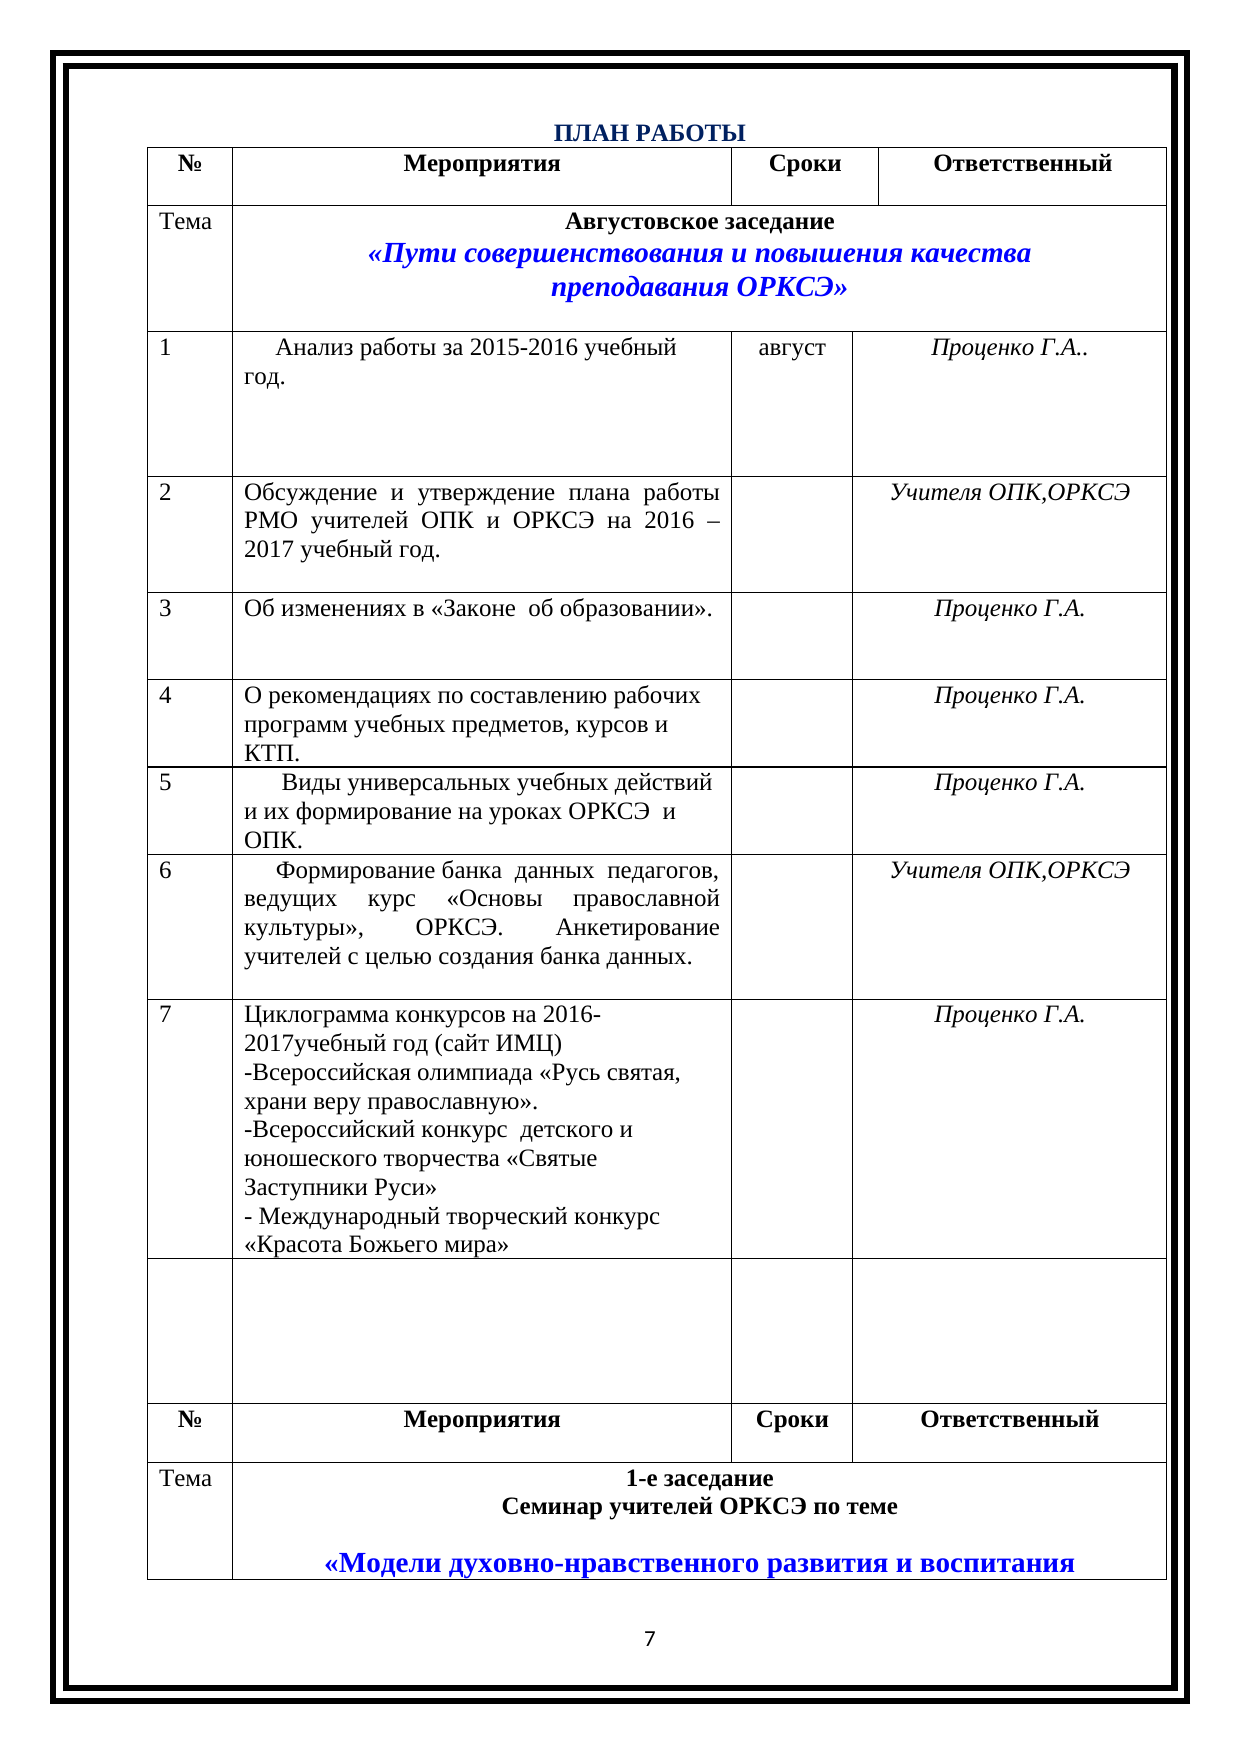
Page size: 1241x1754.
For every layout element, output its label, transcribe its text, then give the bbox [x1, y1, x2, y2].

table_cell Мероприятия [233, 1404, 731, 1462]
table_cell О рекомендациях по составлению рабочих программ учебных предметов, курсов и КТП. [233, 680, 731, 766]
table_cell [732, 1000, 852, 1258]
table_cell № [148, 1404, 232, 1462]
table_cell Учителя ОПК,ОРКСЭ [853, 477, 1166, 592]
table_cell 2 [148, 477, 232, 592]
table_cell Проценко Г.А. [853, 680, 1166, 766]
table_cell 4 [148, 680, 232, 766]
table_cell Анализ работы за 2015-2016 учебный год. [233, 332, 731, 476]
table_cell Проценко Г.А. [853, 1000, 1166, 1258]
table_cell Обсуждение и утверждение плана работы РМО учителей ОПК и ОРКСЭ на 2016 – 2017 учебный год. [233, 477, 731, 592]
table_cell Проценко Г.А.. [853, 332, 1166, 476]
table_cell [853, 1259, 1166, 1403]
table_cell Виды универсальных учебных действий и их формирование на уроках ОРКСЭ и ОПК. [233, 768, 731, 854]
table_header Сроки [732, 148, 878, 205]
table_cell [732, 477, 852, 592]
table_cell [732, 1259, 852, 1403]
table_cell Проценко Г.А. [853, 593, 1166, 679]
table_cell Об изменениях в «Законе об образовании». [233, 593, 731, 679]
table_cell [732, 855, 852, 998]
table_header Мероприятия [233, 148, 731, 205]
table_cell [732, 768, 852, 854]
table_cell [732, 680, 852, 766]
table_cell 1 [148, 332, 232, 476]
table_cell Циклограмма конкурсов на 2016-2017учебный год (сайт ИМЦ) -Всероссийская олимпиада «Русь святая, храни веру православную». -Всероссийский конкурс детского и юношеского творчества «Святые Заступники Руси» - Международный творческий конкурс «Красота Божьего мира» [233, 1000, 731, 1258]
table_cell Формирование банка данных педагогов, ведущих курс «Основы православной культуры», ОРКСЭ. Анкетирование учителей с целью создания банка данных. [233, 855, 731, 998]
table_header Ответственный [879, 148, 1166, 205]
table_cell 3 [148, 593, 232, 679]
table_cell [148, 1259, 232, 1403]
table_cell 5 [148, 768, 232, 854]
table_cell Августовское заседание «Пути совершенствования и повышения качества преподавания ОРКСЭ» [233, 206, 1166, 331]
table_cell Проценко Г.А. [853, 768, 1166, 854]
table_cell 6 [148, 855, 232, 998]
table_header № [148, 148, 232, 205]
table_cell 7 [148, 1000, 232, 1258]
table_cell Тема [148, 206, 232, 331]
table_cell Сроки [732, 1404, 852, 1462]
table_cell [233, 1259, 731, 1403]
table_cell август [732, 332, 852, 476]
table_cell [233, 1463, 1166, 1579]
table_cell [732, 593, 852, 679]
table_cell Ответственный [853, 1404, 1166, 1462]
table_cell Тема [148, 1463, 232, 1579]
text ПЛАН РАБОТЫ [148, 118, 1152, 147]
table_cell Учителя ОПК,ОРКСЭ [853, 855, 1166, 998]
